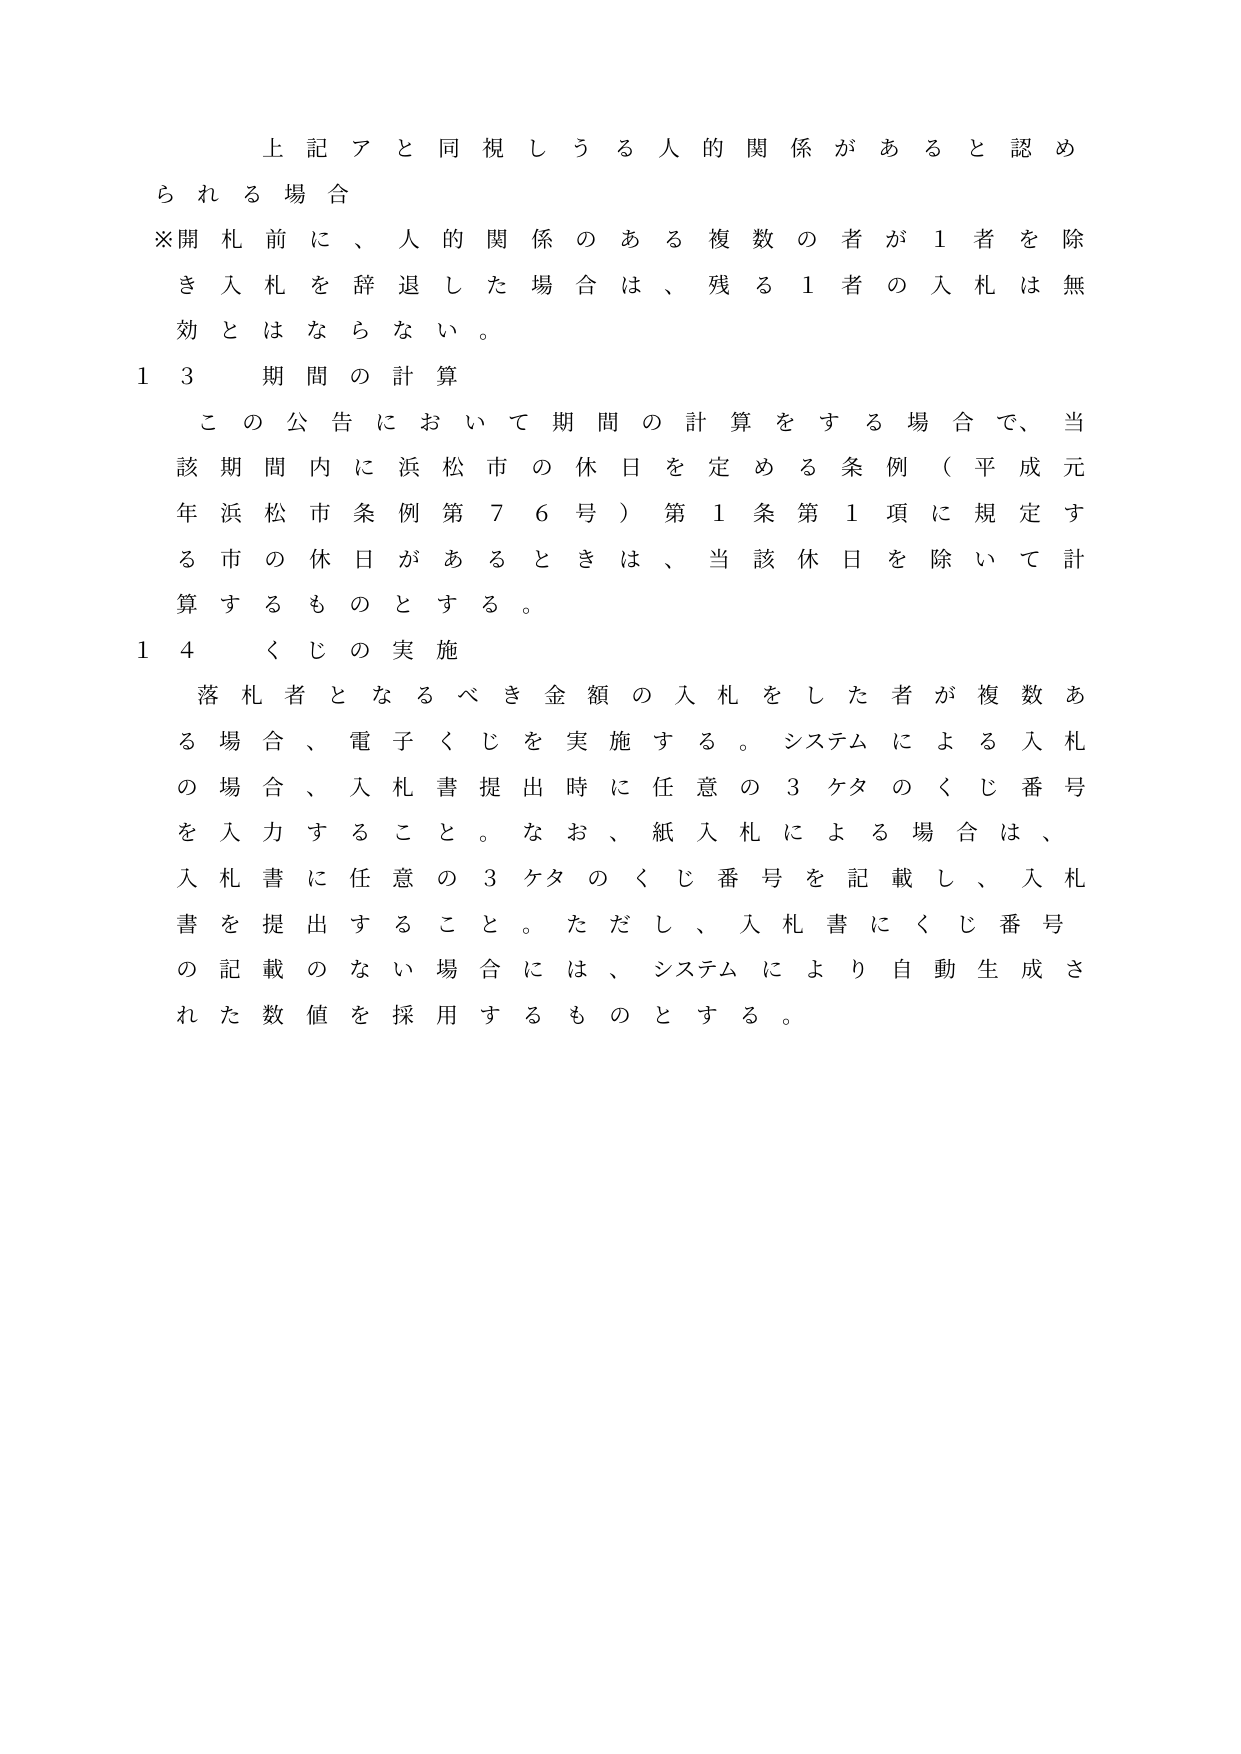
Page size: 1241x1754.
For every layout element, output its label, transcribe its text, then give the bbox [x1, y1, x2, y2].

text １４ くじの実施 [133, 626, 1108, 672]
text １３ 期間の計算 [133, 352, 1108, 398]
text 落札者となるべき金額の入札をした者が複数ある場合、電子くじを実施する。システムによる入札の場合、入札書提出時に任意の３ケタのくじ番号を入力すること。なお、紙入札による場合は、入札書に任意の３ケタのくじ番号を記載し、入札書を提出すること。ただし、入札書にくじ番号の記載のない場合には、システムにより自動生成された数値を採用するものとする。 [155, 672, 1108, 1037]
list 上記アと同視しうる人的関係があると認められる場合 [151, 124, 1098, 215]
text ※開札前に、人的関係のある複数の者が１者を除き入札を辞退した場合は、残る１者の入札は無効とはならない。 [154, 215, 1108, 352]
text この公告において期間の計算をする場合で、当該期間内に浜松市の休日を定める条例（平成元年浜松市条例第７６号）第１条第１項に規定する市の休日があるときは、当該休日を除いて計算するものとする。 [155, 398, 1108, 626]
